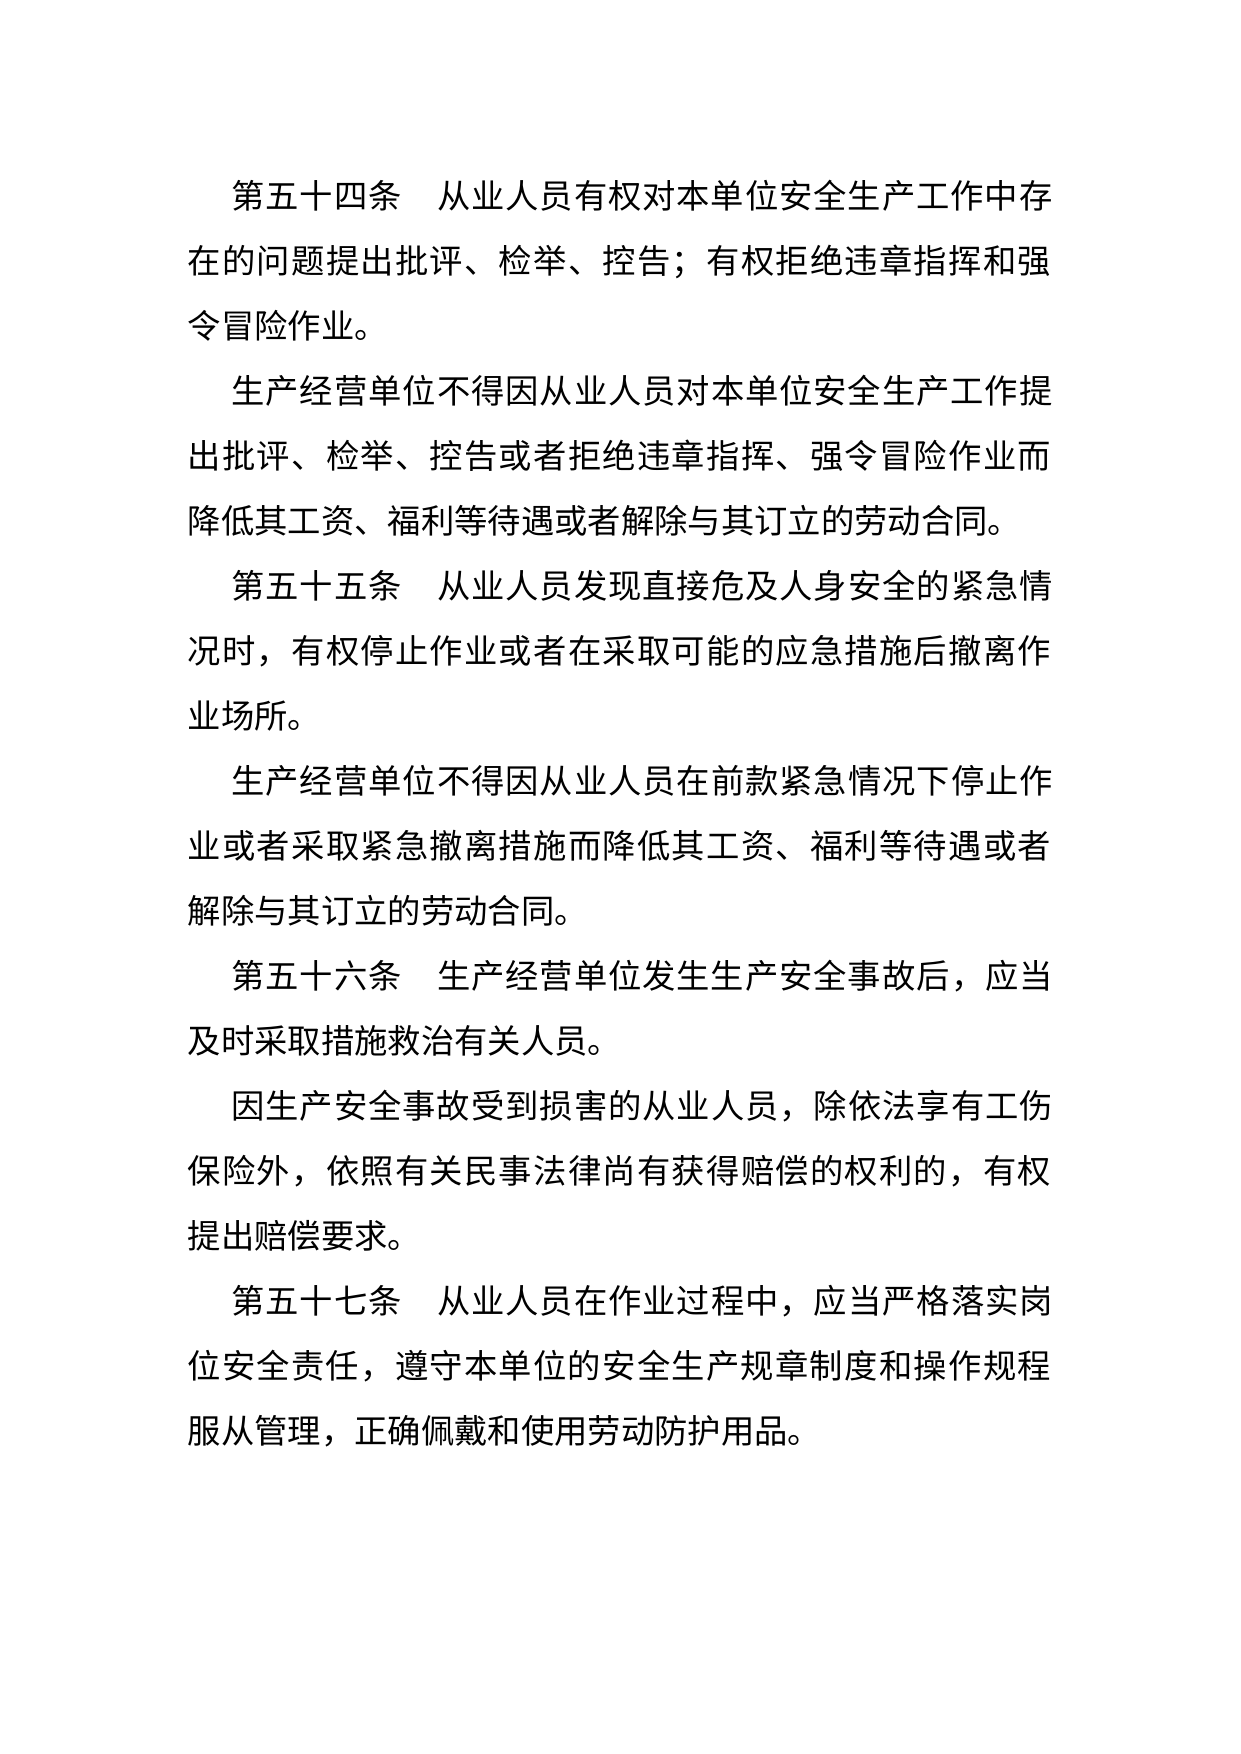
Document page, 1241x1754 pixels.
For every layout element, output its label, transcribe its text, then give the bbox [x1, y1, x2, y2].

text 第五十六条 生产经营单位发生生产安全事故后，应当及时采取措施救治有关人员。 [187, 942, 1053, 1072]
text 第五十七条 从业人员在作业过程中，应当严格落实岗位安全责任，遵守本单位的安全生产规章制度和操作规程，服从管理，正确佩戴和使用劳动防护用品。 [187, 1267, 1053, 1462]
text 第五十五条 从业人员发现直接危及人身安全的紧急情况时，有权停止作业或者在采取可能的应急措施后撤离作业场所。 [187, 552, 1053, 747]
text 第五十四条 从业人员有权对本单位安全生产工作中存在的问题提出批评、检举、控告；有权拒绝违章指挥和强令冒险作业。 [187, 162, 1053, 357]
text 生产经营单位不得因从业人员对本单位安全生产工作提出批评、检举、控告或者拒绝违章指挥、强令冒险作业而降低其工资、福利等待遇或者解除与其订立的劳动合同。 [187, 357, 1053, 552]
text 生产经营单位不得因从业人员在前款紧急情况下停止作业或者采取紧急撤离措施而降低其工资、福利等待遇或者解除与其订立的劳动合同。 [187, 747, 1053, 942]
text 因生产安全事故受到损害的从业人员，除依法享有工伤保险外，依照有关民事法律尚有获得赔偿的权利的，有权提出赔偿要求。 [187, 1072, 1053, 1267]
